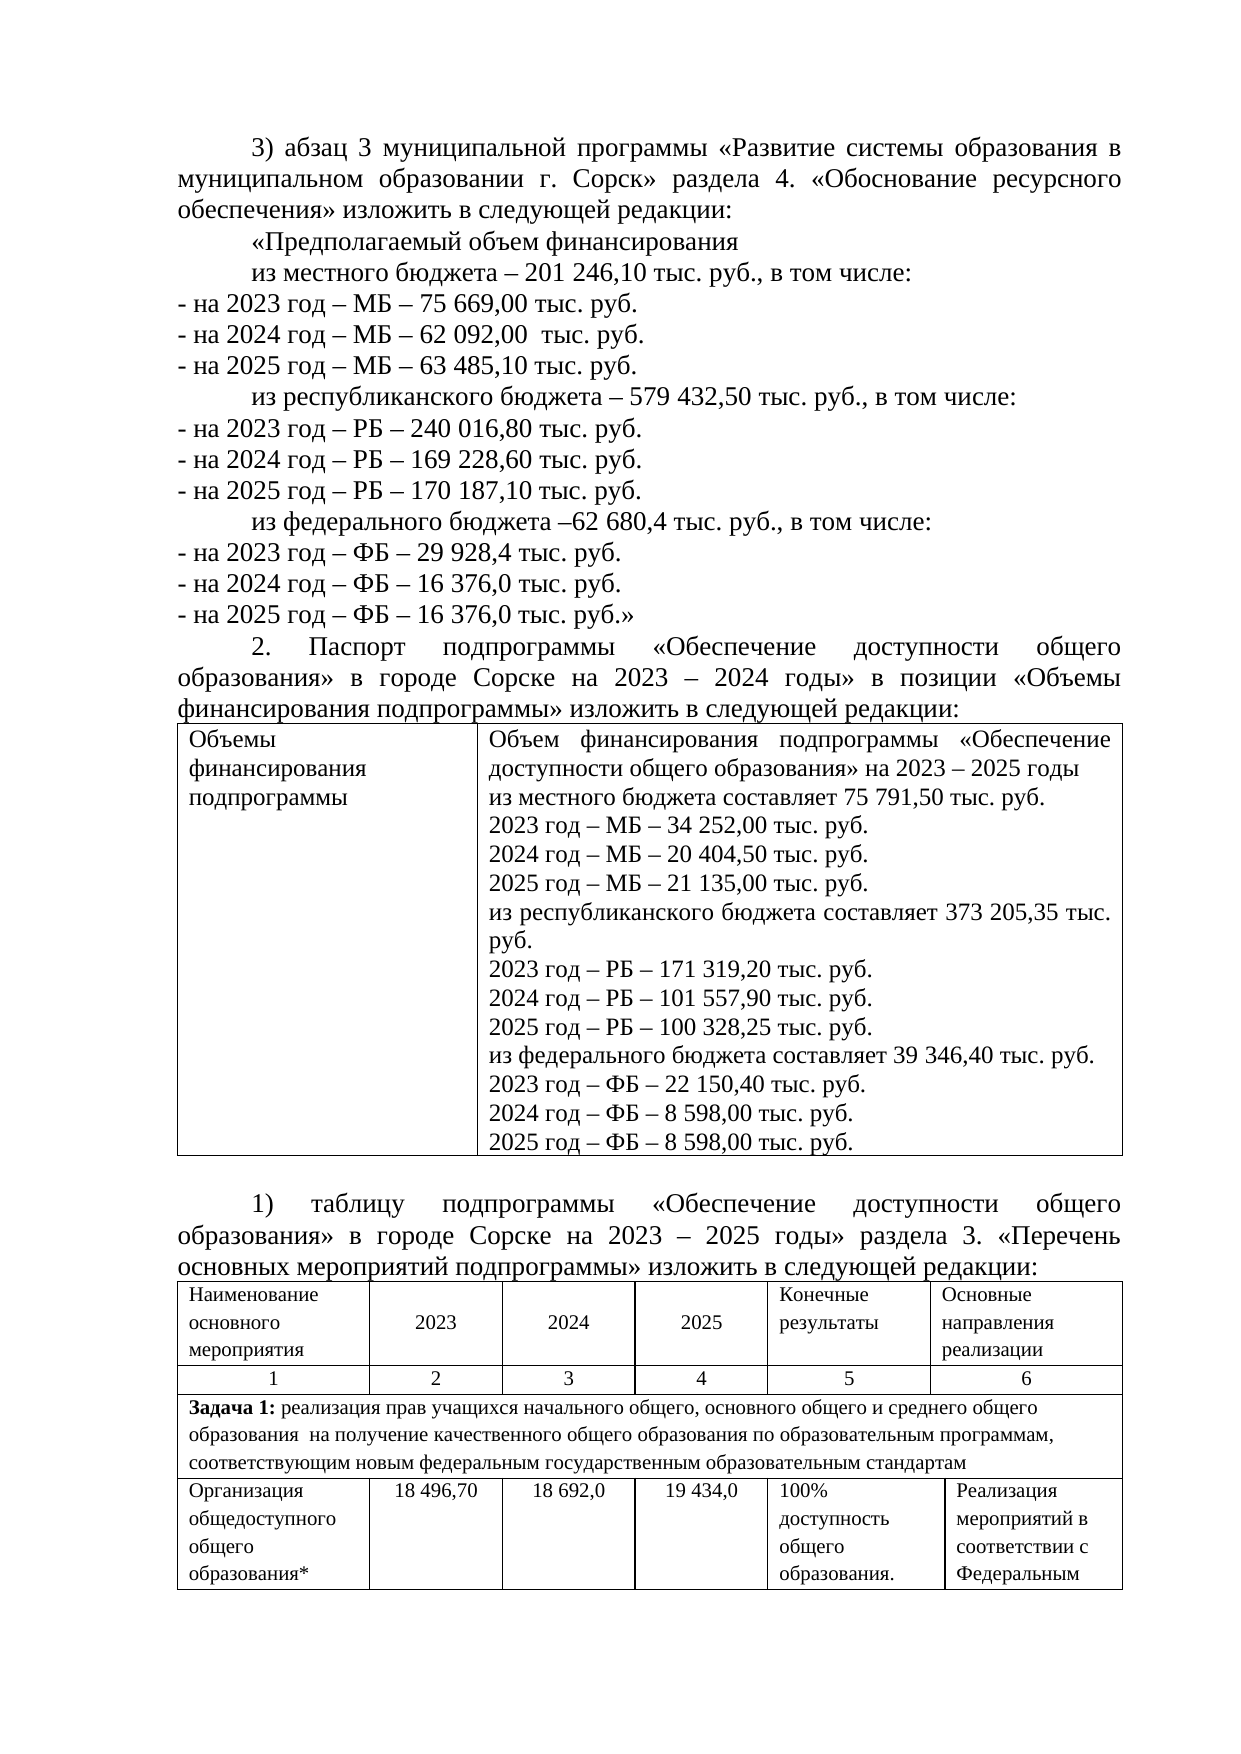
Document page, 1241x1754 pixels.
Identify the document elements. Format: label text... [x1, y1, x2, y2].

text «Предполагаемый объем финансирования [177, 225, 1122, 256]
table_cell 1 [178, 1366, 369, 1393]
text 3) абзац 3 муниципальной программы «Развитие системы образования в муниципальном образовании г. Сорск» раздела 4. «Обоснование ресурсного обеспечения» изложить в следующей редакции: [177, 131, 1122, 225]
text - на 2024 год – ФБ – 16 376,0 тыс. руб. [177, 567, 1122, 598]
table_cell Задача 1: реализация прав учащихся начального общего, основного общего и среднего общего образования на получение качественного общего образования по образовательным программам, соответствующим новым федеральным государственным образовательным стандартам [178, 1395, 1122, 1477]
text - на 2023 год – МБ – 75 669,00 тыс. руб. [177, 287, 1122, 318]
table_header Объемы финансирования подпрограммы [178, 724, 477, 1155]
text из местного бюджета – 201 246,10 тыс. руб., в том числе: [177, 256, 1122, 287]
table_header 2024 [503, 1282, 634, 1365]
table_cell 3 [503, 1366, 634, 1393]
table_cell 19 434,0 [636, 1479, 767, 1589]
table_cell 2 [370, 1366, 502, 1393]
table_header Конечные результаты [768, 1282, 930, 1365]
table_cell 18 692,0 [503, 1479, 634, 1589]
table_header Основные направления реализации [931, 1282, 1122, 1365]
table_header 2025 [636, 1282, 767, 1365]
text - на 2023 год – ФБ – 29 928,4 тыс. руб. [177, 536, 1122, 567]
table_cell Организация общедоступного общего образования* [178, 1479, 369, 1589]
table_cell 18 496,70 [370, 1479, 502, 1589]
text 2. Паспорт подпрограммы «Обеспечение доступности общего образования» в городе Сорске на 2023 – 2024 годы» в позиции «Объемы финансирования подпрограммы» изложить в следующей редакции: [177, 630, 1122, 723]
text - на 2025 год – ФБ – 16 376,0 тыс. руб.» [177, 598, 1122, 630]
text - на 2025 год – МБ – 63 485,10 тыс. руб. [177, 349, 1122, 381]
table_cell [768, 1479, 944, 1589]
table_header Наименование основного мероприятия [178, 1282, 369, 1365]
table_header 2023 [370, 1282, 502, 1365]
text - на 2025 год – РБ – 170 187,10 тыс. руб. [177, 474, 1122, 505]
text - на 2024 год – МБ – 62 092,00 тыс. руб. [177, 318, 1122, 349]
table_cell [946, 1479, 1122, 1589]
text - на 2024 год – РБ – 169 228,60 тыс. руб. [177, 443, 1122, 474]
text из федерального бюджета –62 680,4 тыс. руб., в том числе: [177, 505, 1122, 536]
table_header Объем финансирования подпрограммы «Обеспечение доступности общего образования» на 2023 – 2025 годы из местного бюджета составляет 75 791,50 тыс. руб. 2023 год – МБ – 34 252,00 тыс. руб. 2024 год – МБ – 20 404,50 тыс. руб. 2025 год – МБ – 21 135,00 тыс. руб. из республиканского бюджета составляет 373 205,35 тыс. руб. 2023 год – РБ – 171 319,20 тыс. руб. 2024 год – РБ – 101 557,90 тыс. руб. 2025 год – РБ – 100 328,25 тыс. руб. из федерального бюджета составляет 39 346,40 тыс. руб. 2023 год – ФБ – 22 150,40 тыс. руб. 2024 год – ФБ – 8 598,00 тыс. руб. 2025 год – ФБ – 8 598,00 тыс. руб. [478, 724, 1122, 1155]
text - на 2023 год – РБ – 240 016,80 тыс. руб. [177, 412, 1122, 443]
table_cell 6 [931, 1366, 1122, 1393]
table_cell 4 [636, 1366, 767, 1393]
table_cell 5 [768, 1366, 930, 1393]
text из республиканского бюджета – 579 432,50 тыс. руб., в том числе: [177, 381, 1122, 412]
text 1) таблицу подпрограммы «Обеспечение доступности общего образования» в городе Сорске на 2023 – 2025 годы» раздела 3. «Перечень основных мероприятий подпрограммы» изложить в следующей редакции: [177, 1188, 1122, 1281]
